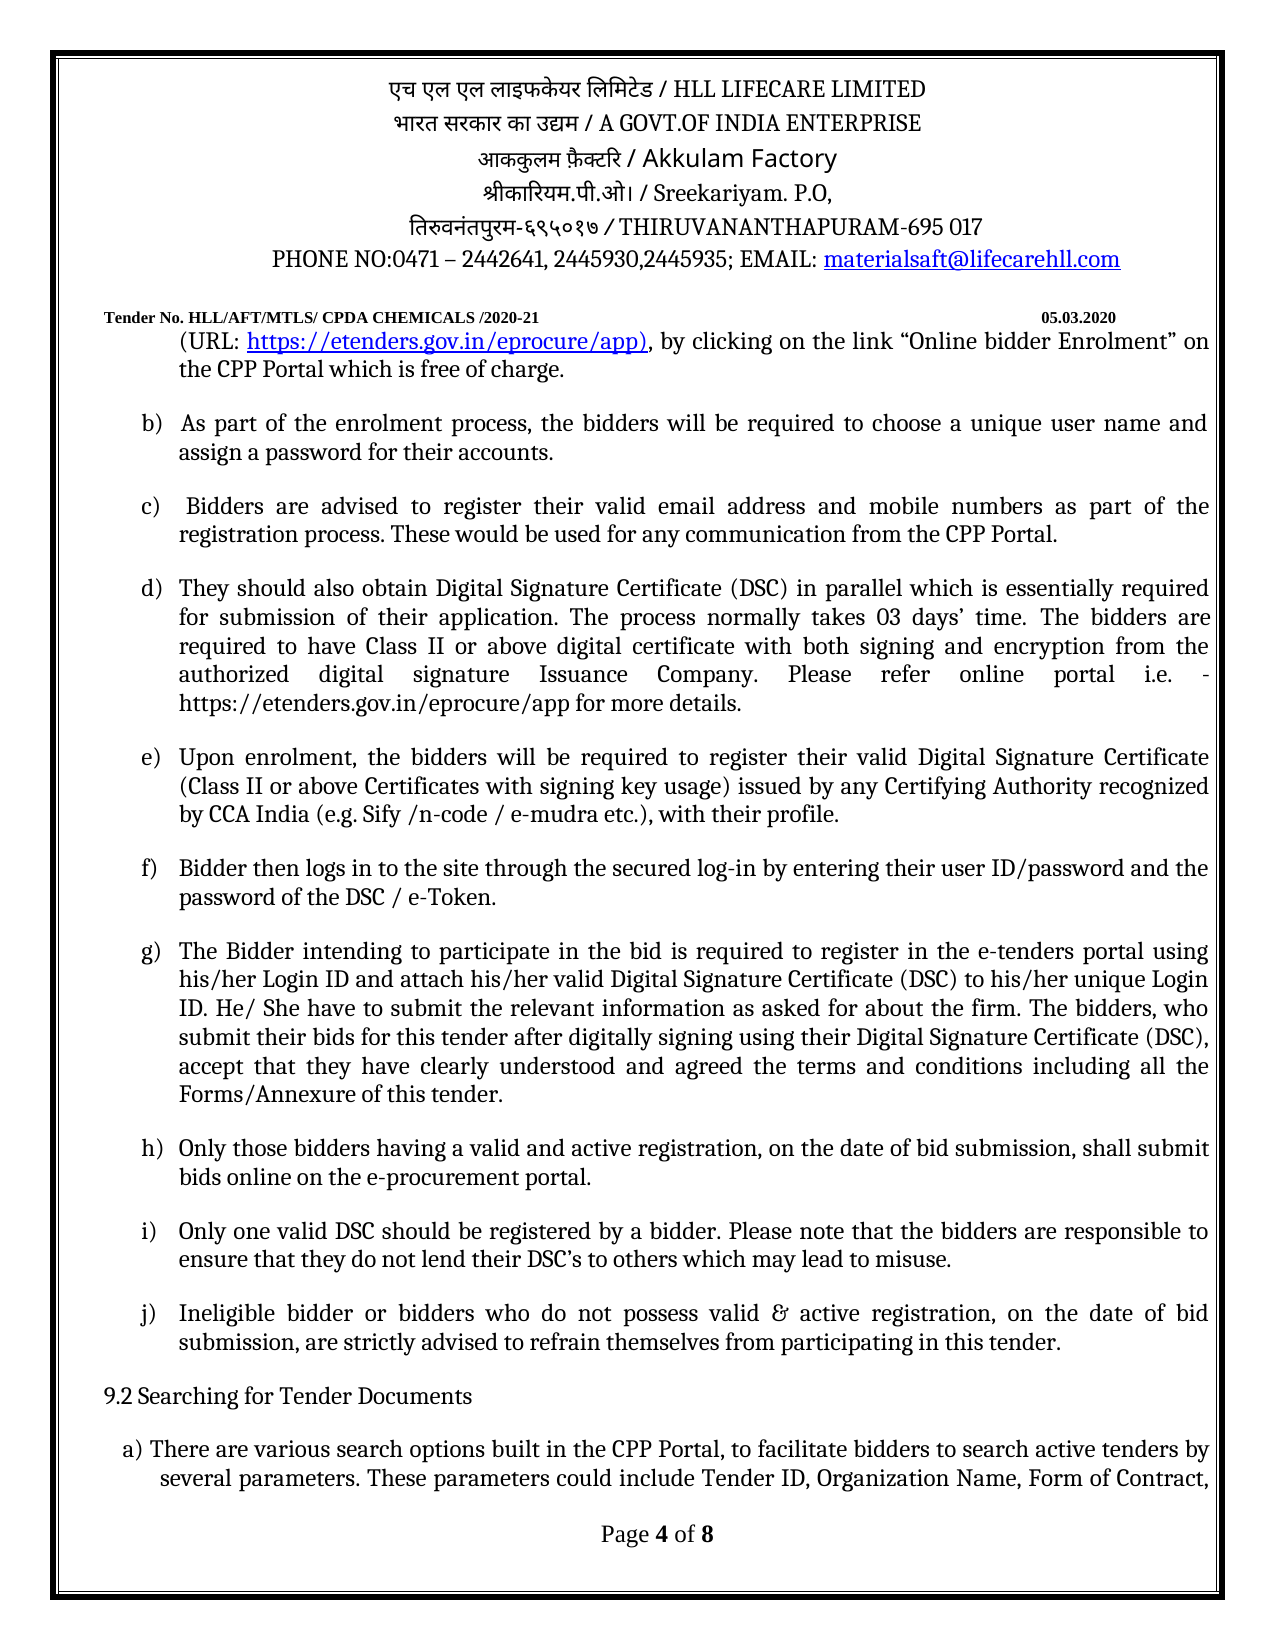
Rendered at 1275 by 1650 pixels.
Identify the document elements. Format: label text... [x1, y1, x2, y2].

text h) Only those bidders having a valid and active registration, on the date of bid submission, shall submit bids online on the e-procurement portal. [141, 1134, 1211, 1192]
text g) The Bidder intending to participate in the bid is required to register in the e-tenders portal using his/her Login ID and attach his/her valid Digital Signature Certificate (DSC) to his/her unique Login ID. He/ She have to submit the relevant information as asked for about the firm. The bidders, who submit their bids for this tender after digitally signing using their Digital Signature Certificate (DSC), accept that they have clearly understood and agreed the terms and conditions including all the Forms/Annexure of this tender. [141, 937, 1211, 1109]
text j) Ineligible bidder or bidders who do not possess valid & active registration, on the date of bid submission, are strictly advised to refrain themselves from participating in this tender. [141, 1299, 1211, 1357]
text d) They should also obtain Digital Signature Certificate (DSC) in parallel which is essentially required for submission of their application. The process normally takes 03 days’ time. The bidders are required to have Class II or above digital certificate with both signing and encryption from the authorized digital signature Issuance Company. Please refer online portal i.e. - https://etenders.gov.in/eprocure/app for more details. [141, 574, 1211, 718]
text e) Upon enrolment, the bidders will be required to register their valid Digital Signature Certificate (Class II or above Certificates with signing key usage) issued by any Certifying Authority recognized by CCA India (e.g. Sify /n-code / e-mudra etc.), with their profile. [141, 743, 1211, 829]
text i) Only one valid DSC should be registered by a bidder. Please note that the bidders are responsible to ensure that they do not lend their DSC’s to others which may lead to misuse. [141, 1217, 1211, 1274]
text 9.2 Searching for Tender Documents [103, 1382, 1211, 1410]
text b) As part of the enrolment process, the bidders will be required to choose a unique user name and assign a password for their accounts. [141, 409, 1211, 467]
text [141, 327, 1211, 384]
text f) Bidder then logs in to the site through the secured log-in by entering their user ID/password and the password of the DSC / e-Token. [141, 854, 1211, 912]
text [122, 1435, 1211, 1493]
text c) Bidders are advised to register their valid email address and mobile numbers as part of the registration process. These would be used for any communication from the CPP Portal. [141, 492, 1211, 549]
